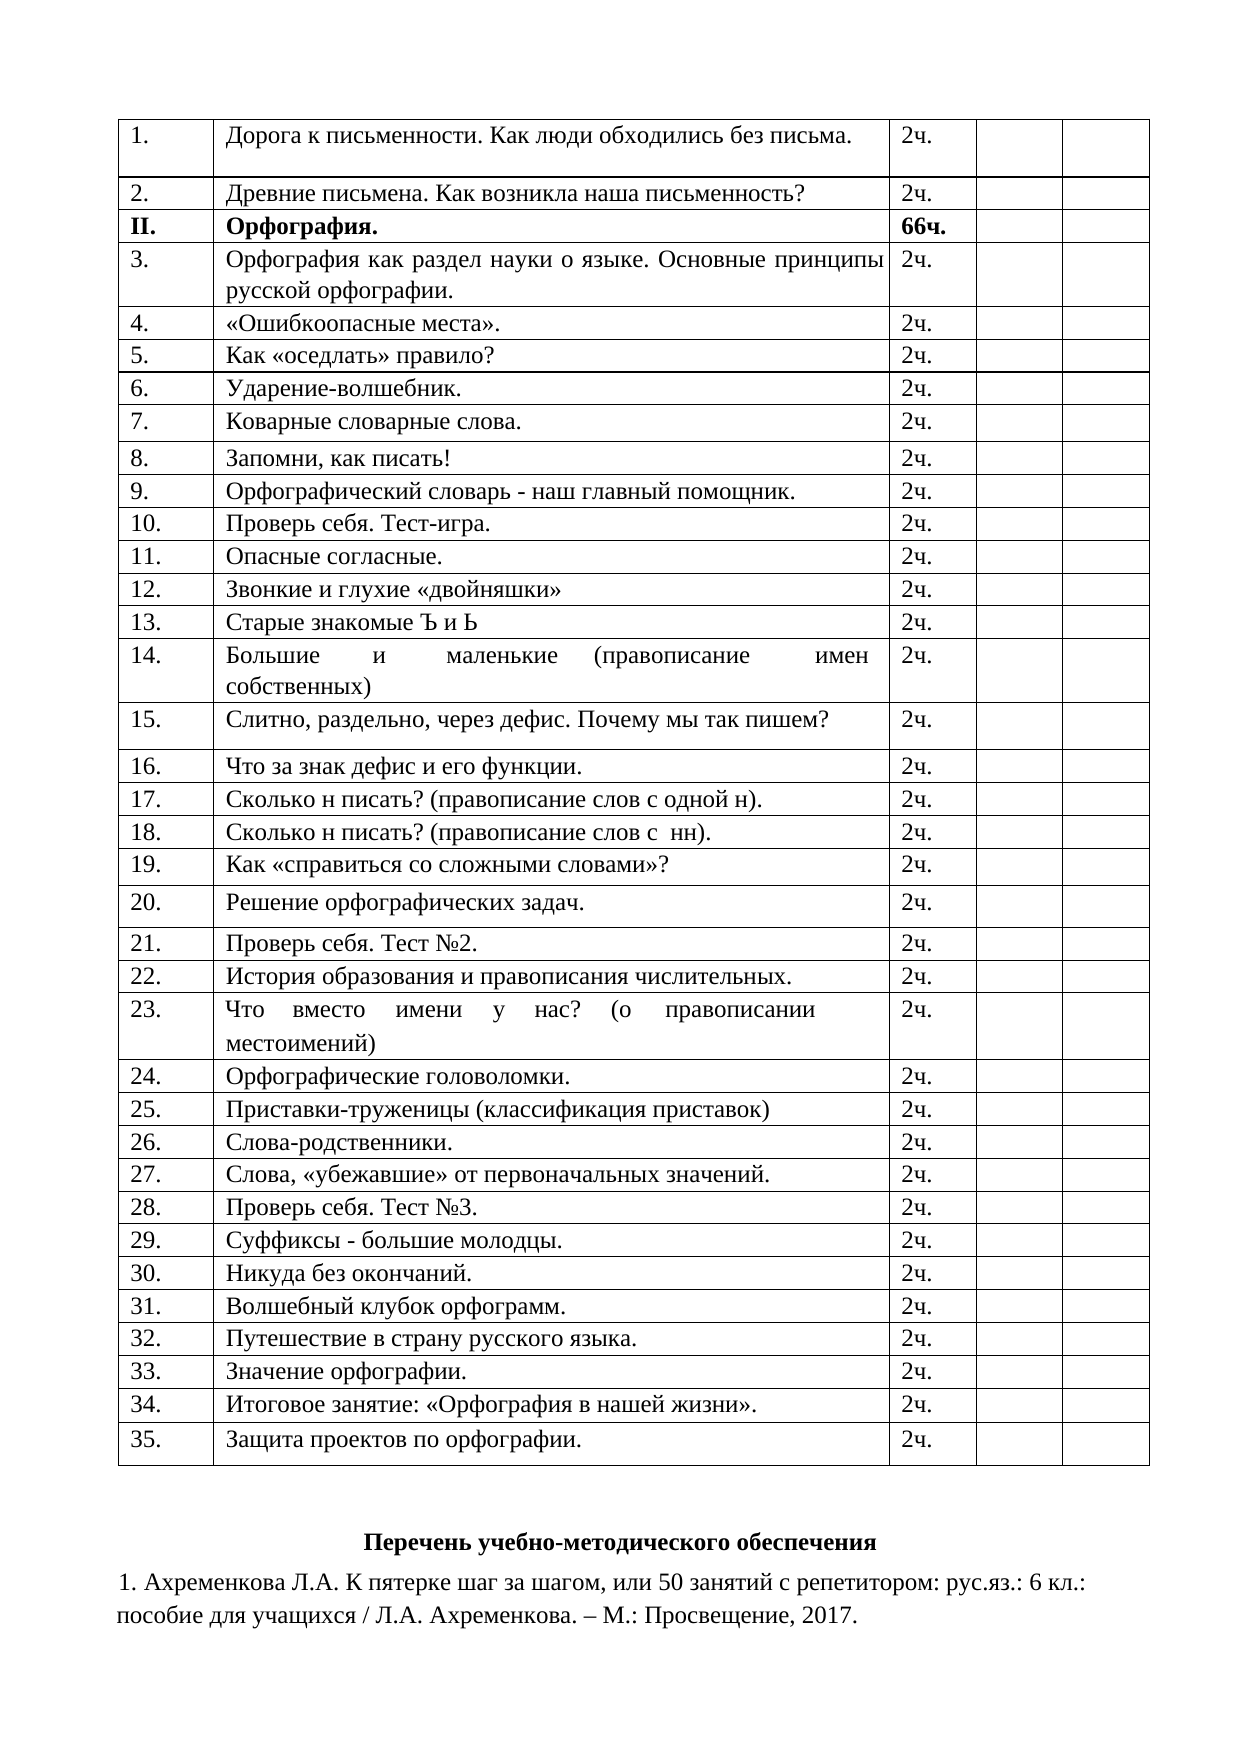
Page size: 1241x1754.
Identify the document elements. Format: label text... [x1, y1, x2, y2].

table_cell [977, 928, 1062, 959]
table_cell Никуда без окончаний. [214, 1257, 889, 1289]
table_cell [1063, 1323, 1149, 1354]
table_cell Волшебный клубок орфограмм. [214, 1290, 889, 1322]
table_cell 20. [119, 886, 213, 927]
table_cell [1063, 442, 1149, 474]
table_cell 2ч. [890, 1290, 976, 1322]
table_cell 2ч. [890, 1323, 976, 1354]
table_cell Значение орфографии. [214, 1356, 889, 1387]
table_cell 2ч. [890, 1159, 976, 1191]
table_cell 2ч. [890, 120, 976, 176]
subtitle Перечень учебно-методического обеспечения [179, 1527, 1061, 1556]
table_cell [977, 1192, 1062, 1223]
table_cell [977, 961, 1062, 992]
table_cell Дорога к письменности. Как люди обходились без письма. [214, 120, 889, 176]
table_cell [977, 1093, 1062, 1125]
table_cell Проверь себя. Тест №2. [214, 928, 889, 959]
table_cell [1063, 639, 1149, 702]
table_cell 2ч. [890, 243, 976, 306]
table_cell [977, 886, 1062, 927]
table_cell 24. [119, 1060, 213, 1092]
table_cell 10. [119, 508, 213, 539]
table_cell 2ч. [890, 703, 976, 749]
table_cell 2ч. [890, 1093, 976, 1125]
table_cell [1063, 849, 1149, 885]
table_cell [977, 783, 1062, 815]
table_cell [977, 1257, 1062, 1289]
table_cell Итоговое занятие: «Орфография в нашей жизни». [214, 1389, 889, 1422]
table_cell Что вместо имени у нас? (о правописании местоимений) [214, 993, 889, 1059]
table_cell 2ч. [890, 1060, 976, 1092]
table_cell [977, 1126, 1062, 1158]
table_cell [977, 606, 1062, 638]
table_cell 2. [119, 178, 213, 209]
table_cell [1063, 1389, 1149, 1422]
table_cell [1063, 1423, 1149, 1465]
table_cell 2ч. [890, 1257, 976, 1289]
table_cell [977, 1060, 1062, 1092]
table_cell 2ч. [890, 574, 976, 605]
table_cell Опасные согласные. [214, 541, 889, 572]
table_cell Путешествие в страну русского языка. [214, 1323, 889, 1354]
table_cell Запомни, как писать! [214, 442, 889, 474]
table_cell 28. [119, 1192, 213, 1223]
table_cell [1063, 1126, 1149, 1158]
table_cell Орфографический словарь - наш главный помощник. [214, 475, 889, 507]
table_cell 2ч. [890, 783, 976, 815]
table_cell [977, 1159, 1062, 1191]
table_cell 13. [119, 606, 213, 638]
table_cell 35. [119, 1423, 213, 1465]
table_cell [1063, 1290, 1149, 1322]
table_cell 2ч. [890, 178, 976, 209]
table_cell 2ч. [890, 405, 976, 441]
table_cell Проверь себя. Тест-игра. [214, 508, 889, 539]
table_cell 26. [119, 1126, 213, 1158]
table_cell 25. [119, 1093, 213, 1125]
table_cell Сколько н писать? (правописание слов с одной н). [214, 783, 889, 815]
table_cell 2ч. [890, 1224, 976, 1256]
table_cell Слитно, раздельно, через дефис. Почему мы так пишем? [214, 703, 889, 749]
table_cell 6. [119, 373, 213, 404]
table_cell 2ч. [890, 475, 976, 507]
table_cell [1063, 210, 1149, 242]
table_cell 2ч. [890, 508, 976, 539]
table_cell 2ч. [890, 1389, 976, 1422]
table_cell 5. [119, 340, 213, 371]
table_cell Как «справиться со сложными словами»? [214, 849, 889, 885]
list Ахременкова Л.А. К пятерке шаг за шагом, или 50 занятий с репетитором: рус.яз.: 6 кл.: [118, 1567, 1150, 1596]
table_cell 7. [119, 405, 213, 441]
table_cell [1063, 886, 1149, 927]
table_cell II. [119, 210, 213, 242]
table_cell [977, 307, 1062, 339]
table_cell 2ч. [890, 1356, 976, 1387]
table_cell [977, 816, 1062, 848]
table_cell 2ч. [890, 1423, 976, 1465]
table_cell [1063, 1159, 1149, 1191]
table_cell Решение орфографических задач. [214, 886, 889, 927]
table_cell [1063, 307, 1149, 339]
table_cell [977, 210, 1062, 242]
table_cell [1063, 120, 1149, 176]
table_cell [977, 1423, 1062, 1465]
table_cell 8. [119, 442, 213, 474]
table_cell 2ч. [890, 750, 976, 782]
table_cell 12. [119, 574, 213, 605]
table_cell [1063, 1192, 1149, 1223]
table_cell 18. [119, 816, 213, 848]
table_cell [977, 405, 1062, 441]
table_cell Как «оседлать» правило? [214, 340, 889, 371]
table_cell [1063, 475, 1149, 507]
table_cell 2ч. [890, 849, 976, 885]
table_cell 2ч. [890, 993, 976, 1059]
table_cell 1. [119, 120, 213, 176]
table_cell [1063, 606, 1149, 638]
table_cell 2ч. [890, 1192, 976, 1223]
table_cell Слова, «убежавшие» от первоначальных значений. [214, 1159, 889, 1191]
table_cell 34. [119, 1389, 213, 1422]
table_cell [1063, 243, 1149, 306]
table_cell Орфографические головоломки. [214, 1060, 889, 1092]
table_cell [1063, 750, 1149, 782]
table_cell 66ч. [890, 210, 976, 242]
table_cell [977, 1323, 1062, 1354]
table_cell 4. [119, 307, 213, 339]
table_cell [1063, 1060, 1149, 1092]
table_cell 2ч. [890, 606, 976, 638]
table_cell Сколько н писать? (правописание слов с нн). [214, 816, 889, 848]
table_cell 2ч. [890, 541, 976, 572]
table_cell Что за знак дефис и его функции. [214, 750, 889, 782]
table_cell Древние письмена. Как возникла наша письменность? [214, 178, 889, 209]
table_cell 2ч. [890, 340, 976, 371]
table_cell Коварные словарные слова. [214, 405, 889, 441]
table_cell [977, 508, 1062, 539]
table_cell Суффиксы - большие молодцы. [214, 1224, 889, 1256]
table_cell [977, 750, 1062, 782]
table_cell [977, 703, 1062, 749]
table_cell [977, 442, 1062, 474]
text пособие для учащихся / Л.А. Ахременкова. – М.: Просвещение, 2017. [116, 1601, 1150, 1629]
table_cell 31. [119, 1290, 213, 1322]
table_cell Орфография. [214, 210, 889, 242]
table_cell 15. [119, 703, 213, 749]
table_cell История образования и правописания числительных. [214, 961, 889, 992]
table_cell 32. [119, 1323, 213, 1354]
table_cell [977, 1224, 1062, 1256]
table_cell 27. [119, 1159, 213, 1191]
table_cell 23. [119, 993, 213, 1059]
table_cell Большие и маленькие (правописание имен собственных) [214, 639, 889, 702]
table_cell «Ошибкоопасные места». [214, 307, 889, 339]
table_cell Приставки-труженицы (классификация приставок) [214, 1093, 889, 1125]
table_cell 3. [119, 243, 213, 306]
table_cell 2ч. [890, 961, 976, 992]
table_cell Ударение-волшебник. [214, 373, 889, 404]
table_cell [1063, 993, 1149, 1059]
table_cell [1063, 373, 1149, 404]
table_cell [977, 993, 1062, 1059]
table_cell [977, 373, 1062, 404]
table_cell 9. [119, 475, 213, 507]
table_cell [1063, 405, 1149, 441]
table_cell Звонкие и глухие «двойняшки» [214, 574, 889, 605]
table_cell 14. [119, 639, 213, 702]
table_cell 2ч. [890, 816, 976, 848]
table_cell [977, 541, 1062, 572]
table_cell [977, 849, 1062, 885]
table_cell 2ч. [890, 928, 976, 959]
table_cell 2ч. [890, 639, 976, 702]
table_cell [1063, 961, 1149, 992]
table_cell Защита проектов по орфографии. [214, 1423, 889, 1465]
table_cell Слова-родственники. [214, 1126, 889, 1158]
table_cell 11. [119, 541, 213, 572]
table_cell [977, 1290, 1062, 1322]
table_cell 21. [119, 928, 213, 959]
table_cell Старые знакомые Ъ и Ь [214, 606, 889, 638]
table_cell 17. [119, 783, 213, 815]
table_cell 2ч. [890, 307, 976, 339]
table_cell [977, 639, 1062, 702]
table_cell [1063, 1224, 1149, 1256]
table_cell 29. [119, 1224, 213, 1256]
table_cell [977, 1356, 1062, 1387]
table_cell 19. [119, 849, 213, 885]
table_cell [977, 243, 1062, 306]
table_cell Орфография как раздел науки о языке. Основные принципы русской орфографии. [214, 243, 889, 306]
table_cell [1063, 541, 1149, 572]
table_cell 33. [119, 1356, 213, 1387]
table_cell [977, 475, 1062, 507]
table_cell [977, 178, 1062, 209]
table_cell [1063, 574, 1149, 605]
table_cell 2ч. [890, 886, 976, 927]
table_cell [977, 340, 1062, 371]
table_cell [1063, 1356, 1149, 1387]
table_cell 2ч. [890, 1126, 976, 1158]
table_cell [1063, 783, 1149, 815]
table_cell 2ч. [890, 373, 976, 404]
table_cell [1063, 178, 1149, 209]
table_cell [977, 1389, 1062, 1422]
table_cell 22. [119, 961, 213, 992]
table_cell [1063, 340, 1149, 371]
table_cell [1063, 1257, 1149, 1289]
table_cell 2ч. [890, 442, 976, 474]
table_cell [1063, 1093, 1149, 1125]
table_cell [977, 574, 1062, 605]
table_cell Проверь себя. Тест №3. [214, 1192, 889, 1223]
table_cell 30. [119, 1257, 213, 1289]
table_cell [1063, 928, 1149, 959]
table_cell [1063, 508, 1149, 539]
table_cell [977, 120, 1062, 176]
table_cell [1063, 816, 1149, 848]
table_cell 16. [119, 750, 213, 782]
table_cell [1063, 703, 1149, 749]
